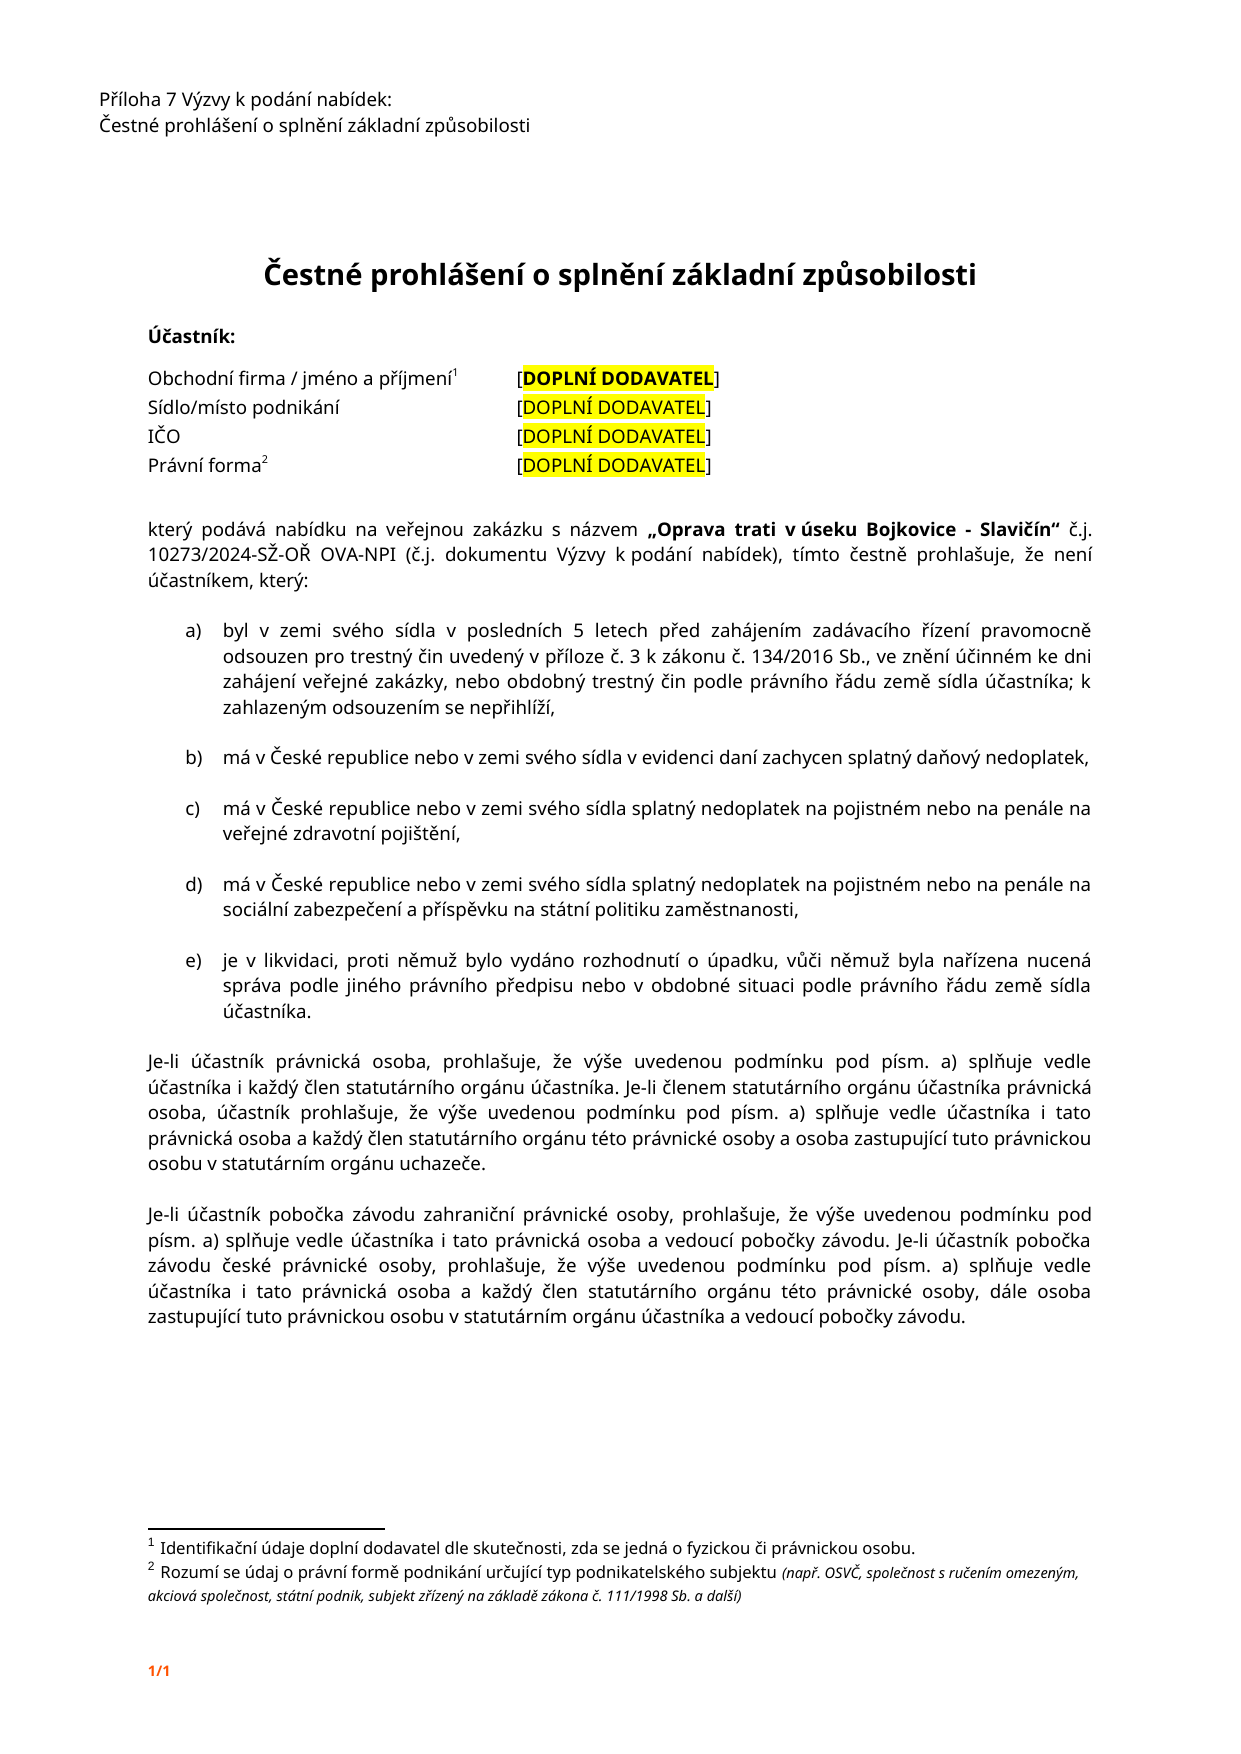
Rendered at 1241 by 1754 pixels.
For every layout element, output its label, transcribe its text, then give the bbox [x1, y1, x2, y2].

text Právní forma [148, 449, 1093, 478]
text Je-li účastník pobočka závodu zahraniční právnické osoby, prohlašuje, že výše uvedenou podmínku pod písm. a) splňuje vedle účastníka i tato právnická osoba a vedoucí pobočky závodu. Je-li účastník pobočka závodu české právnické osoby, prohlašuje, že výše uvedenou podmínku pod písm. a) splňuje vedle účastníka i tato právnická osoba a každý člen statutárního orgánu této právnické osoby, dále osoba zastupující tuto právnickou osobu v statutárním orgánu účastníka a vedoucí pobočky závodu. [148, 1202, 1093, 1329]
text který podává nabídku na veřejnou zakázku s názvem „Oprava trati v úseku Bojkovice - Slavičín“ č.j. 10273/2024-SŽ-OŘ OVA-NPI (č.j. dokumentu Výzvy k podání nabídek), tímto čestně prohlašuje, že není účastníkem, který: [148, 516, 1093, 592]
list má v České republice nebo v zemi svého sídla splatný nedoplatek na pojistném nebo na penále na sociální zabezpečení a příspěvku na státní politiku zaměstnanosti, [185, 871, 1093, 922]
list byl v zemi svého sídla v posledních 5 letech před zahájením zadávacího řízení pravomocně odsouzen pro trestný čin uvedený v příloze č. 3 k zákonu č. 134/2016 Sb., ve znění účinném ke dni zahájení veřejné zakázky, nebo obdobný trestný čin podle právního řádu země sídla účastníka; k zahlazeným odsouzením se nepřihlíží, [185, 617, 1093, 719]
text Účastník: [148, 318, 1093, 349]
title Čestné prohlášení o splnění základní způsobilosti [148, 254, 1093, 293]
text Sídlo/místo podnikání [DOPLNÍ DODAVATEL] [148, 391, 1093, 420]
text Obchodní firma / jméno a příjmení [148, 362, 1093, 391]
text IČO [148, 420, 1093, 449]
list je v likvidaci, proti němuž bylo vydáno rozhodnutí o úpadku, vůči němuž byla nařízena nucená správa podle jiného právního předpisu nebo v obdobné situaci podle právního řádu země sídla účastníka. [185, 947, 1093, 1024]
list má v České republice nebo v zemi svého sídla splatný nedoplatek na pojistném nebo na penále na veřejné zdravotní pojištění, [185, 795, 1093, 846]
text Je-li účastník právnická osoba, prohlašuje, že výše uvedenou podmínku pod písm. a) splňuje vedle účastníka i každý člen statutárního orgánu účastníka. Je-li členem statutárního orgánu účastníka právnická osoba, účastník prohlašuje, že výše uvedenou podmínku pod písm. a) splňuje vedle účastníka i tato právnická osoba a každý člen statutárního orgánu této právnické osoby a osoba zastupující tuto právnickou osobu v statutárním orgánu uchazeče. [148, 1049, 1093, 1176]
list má v České republice nebo v zemi svého sídla v evidenci daní zachycen splatný daňový nedoplatek, [185, 744, 1093, 770]
